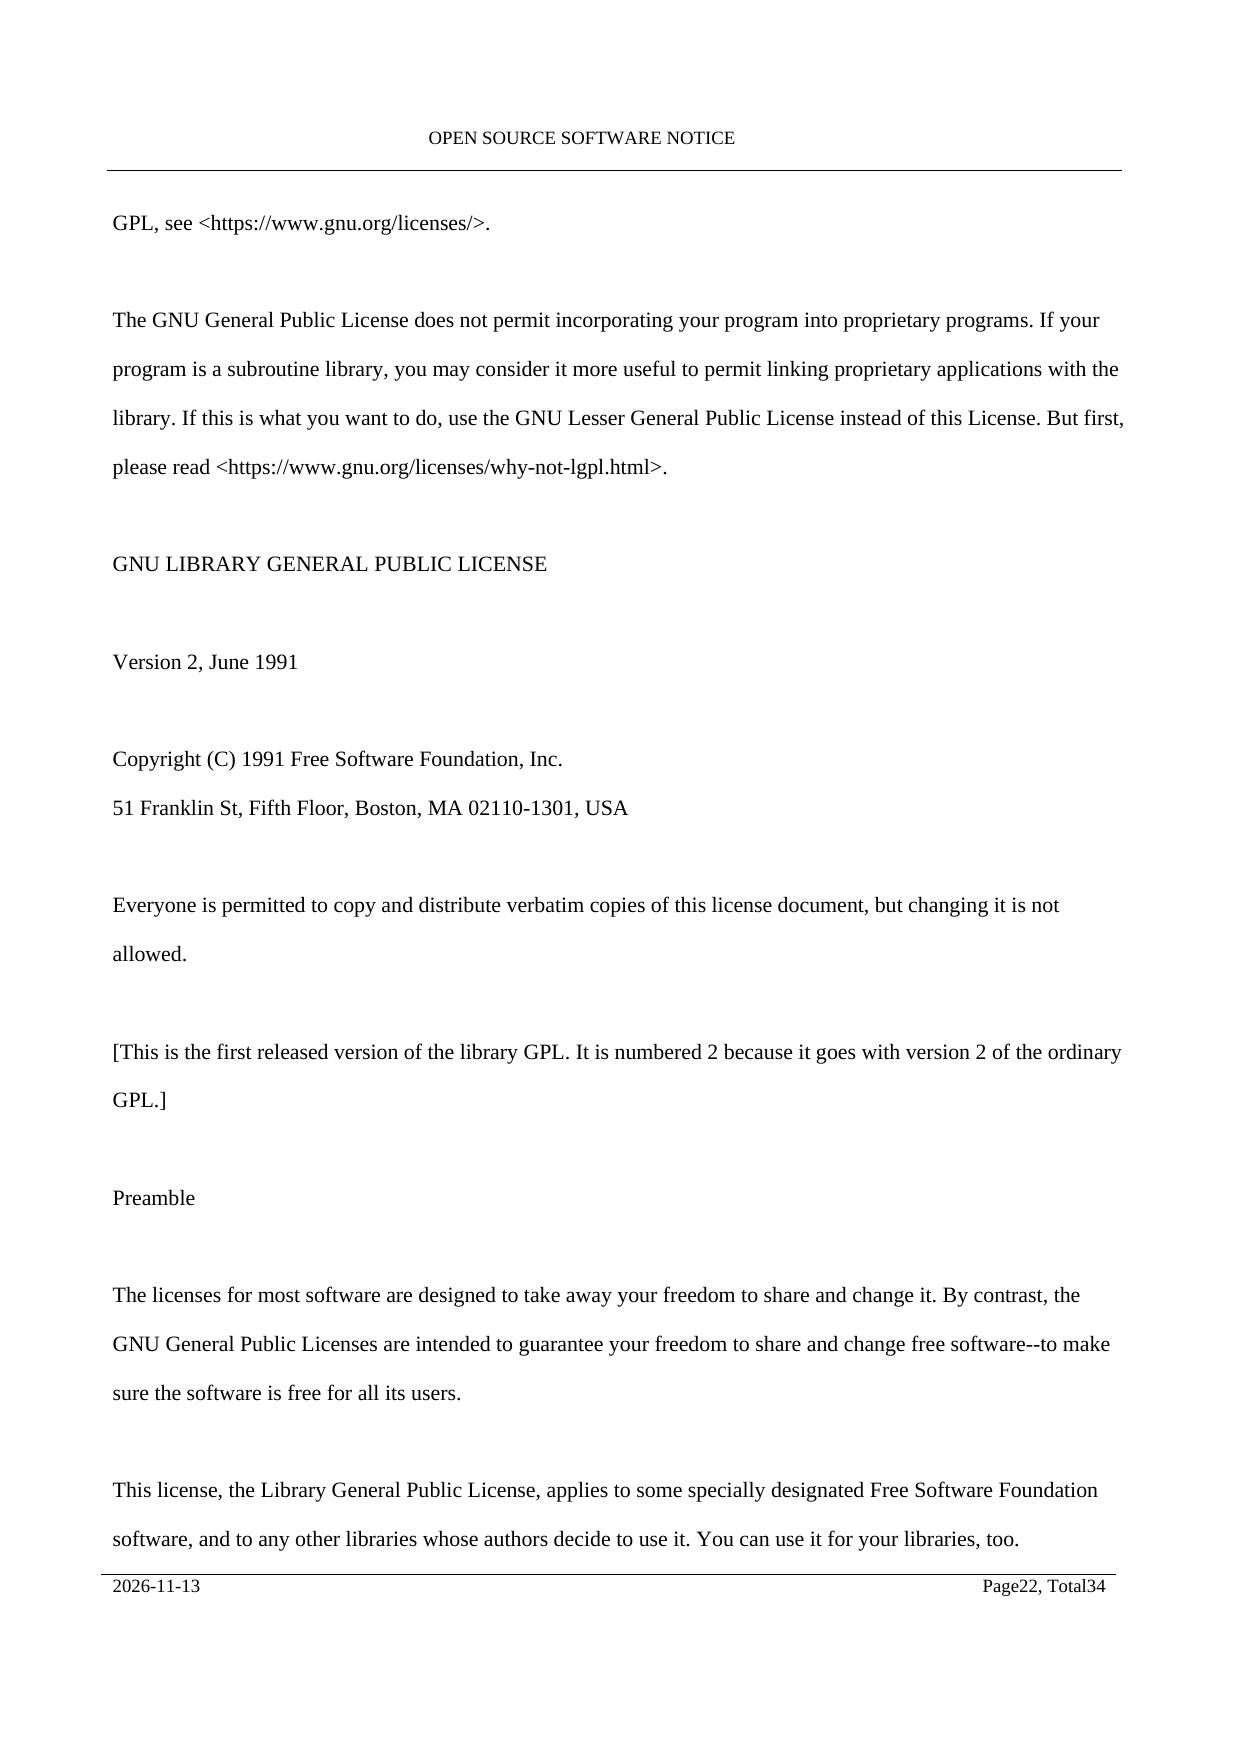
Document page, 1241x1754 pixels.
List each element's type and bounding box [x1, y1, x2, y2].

text [112, 206, 1128, 1555]
